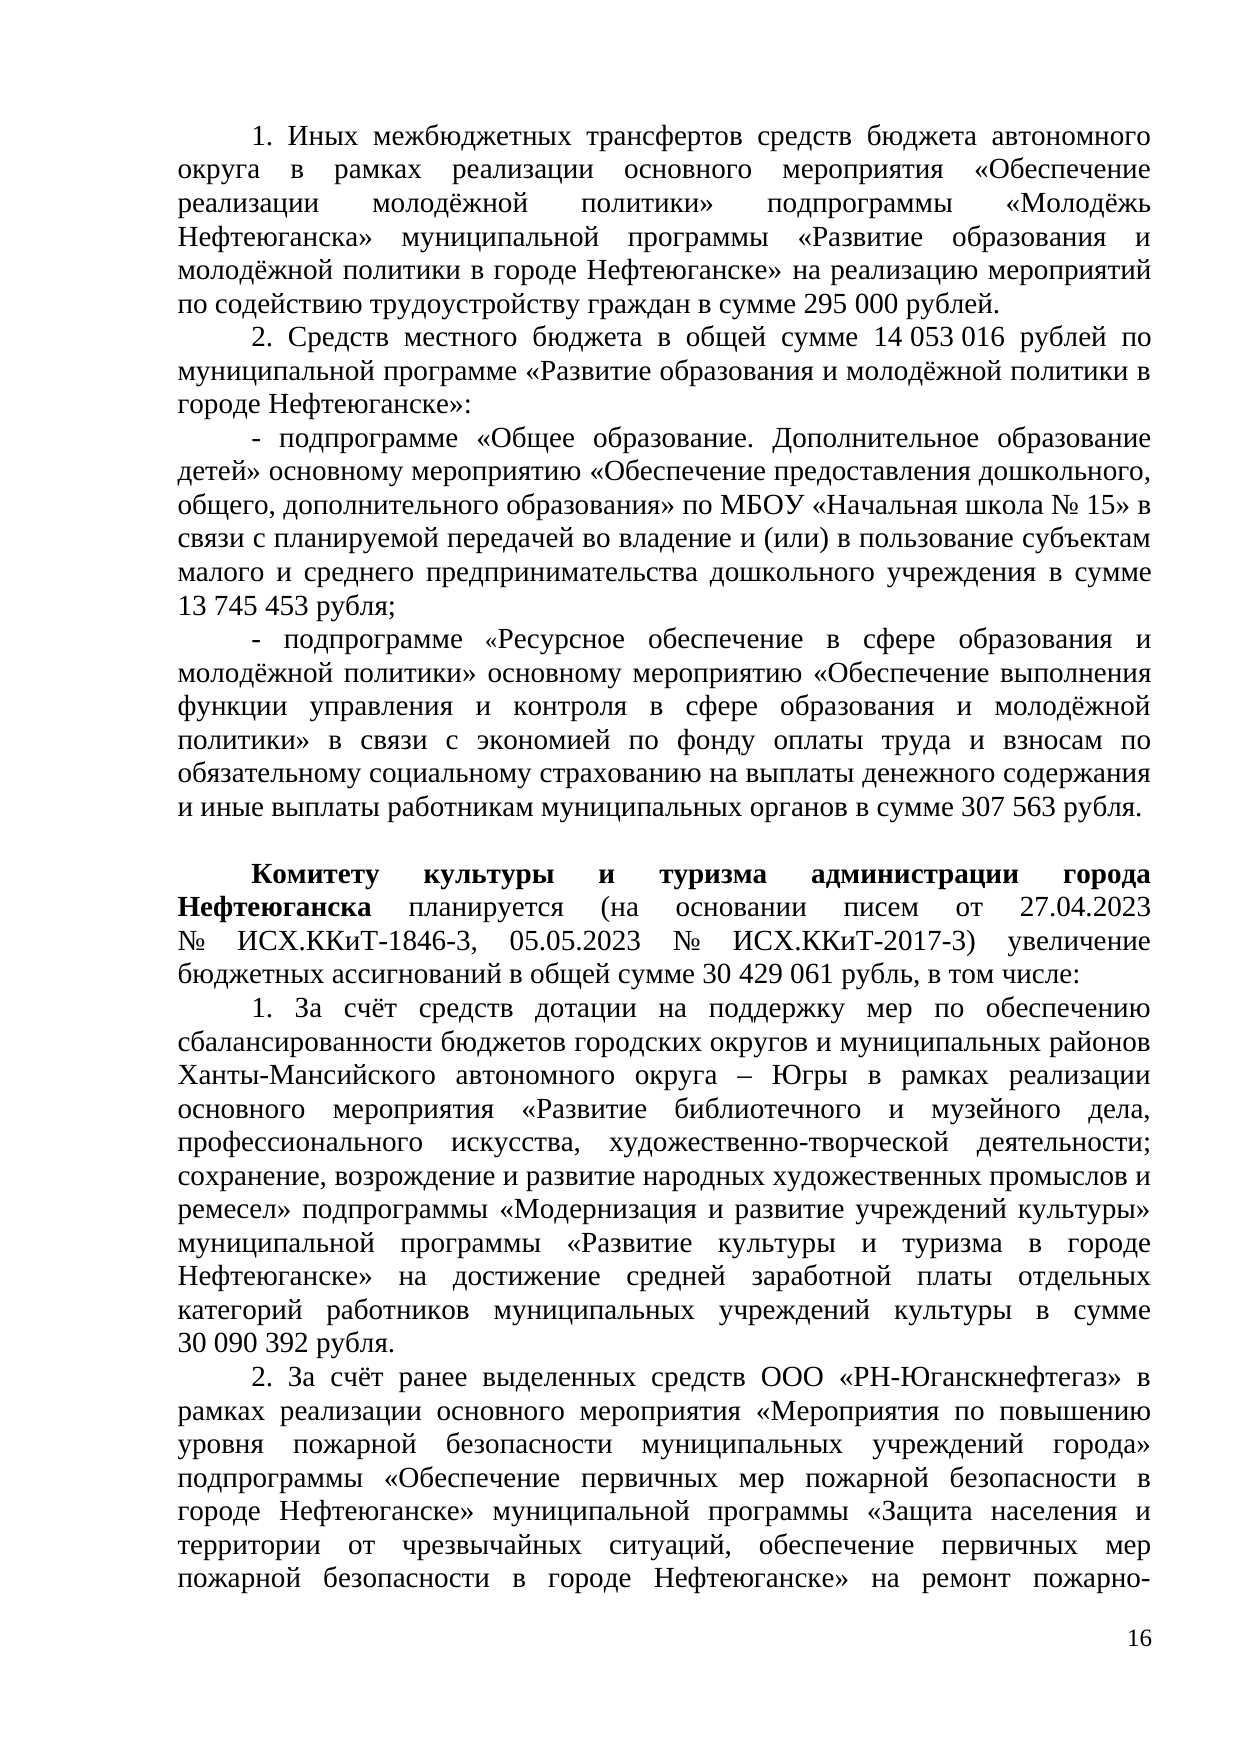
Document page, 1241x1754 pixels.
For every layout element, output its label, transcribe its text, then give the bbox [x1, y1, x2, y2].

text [177, 1359, 1152, 1594]
text 1. Иных межбюджетных трансфертов средств бюджета автономного округа в рамках реализации основного мероприятия «Обеспечение реализации молодёжной политики» подпрограммы «Молодёжь Нефтеюганска» муниципальной программы «Развитие образования и молодёжной политики в городе Нефтеюганске» на реализацию мероприятий по содействию трудоустройству граждан в сумме 295 000 рублей. [177, 118, 1152, 319]
text - подпрограмме «Общее образование. Дополнительное образование детей» основному мероприятию «Обеспечение предоставления дошкольного, общего, дополнительного образования» по МБОУ «Начальная школа № 15» в связи с планируемой передачей во владение и (или) в пользование субъектам малого и среднего предпринимательства дошкольного учреждения в сумме 13 745 453 рубля; [177, 420, 1152, 621]
text - подпрограмме «Ресурсное обеспечение в сфере образования и молодёжной политики» основному мероприятию «Обеспечение выполнения функции управления и контроля в сфере образования и молодёжной политики» в связи с экономией по фонду оплаты труда и взносам по обязательному социальному страхованию на выплаты денежного содержания и иные выплаты работникам муниципальных органов в сумме 307 563 рубля. [177, 621, 1152, 822]
text Комитету культуры и туризма администрации города Нефтеюганска планируется (на основании писем от 27.04.2023 № ИСХ.ККиТ-1846-3, 05.05.2023 № ИСХ.ККиТ-2017-3) увеличение бюджетных ассигнований в общей сумме 30 429 061 рубль, в том числе: [177, 856, 1152, 990]
text 2. Средств местного бюджета в общей сумме 14 053 016 рублей по муниципальной программе «Развитие образования и молодёжной политики в городе Нефтеюганске»: [177, 319, 1152, 420]
text 1. За счёт средств дотации на поддержку мер по обеспечению сбалансированности бюджетов городских округов и муниципальных районов Ханты-Мансийского автономного округа – Югры в рамках реализации основного мероприятия «Развитие библиотечного и музейного дела, профессионального искусства, художественно-творческой деятельности; сохранение, возрождение и развитие народных художественных промыслов и ремесел» подпрограммы «Модернизация и развитие учреждений культуры» муниципальной программы «Развитие культуры и туризма в городе Нефтеюганске» на достижение средней заработной платы отдельных категорий работников муниципальных учреждений культуры в сумме 30 090 392 рубля. [177, 990, 1152, 1359]
